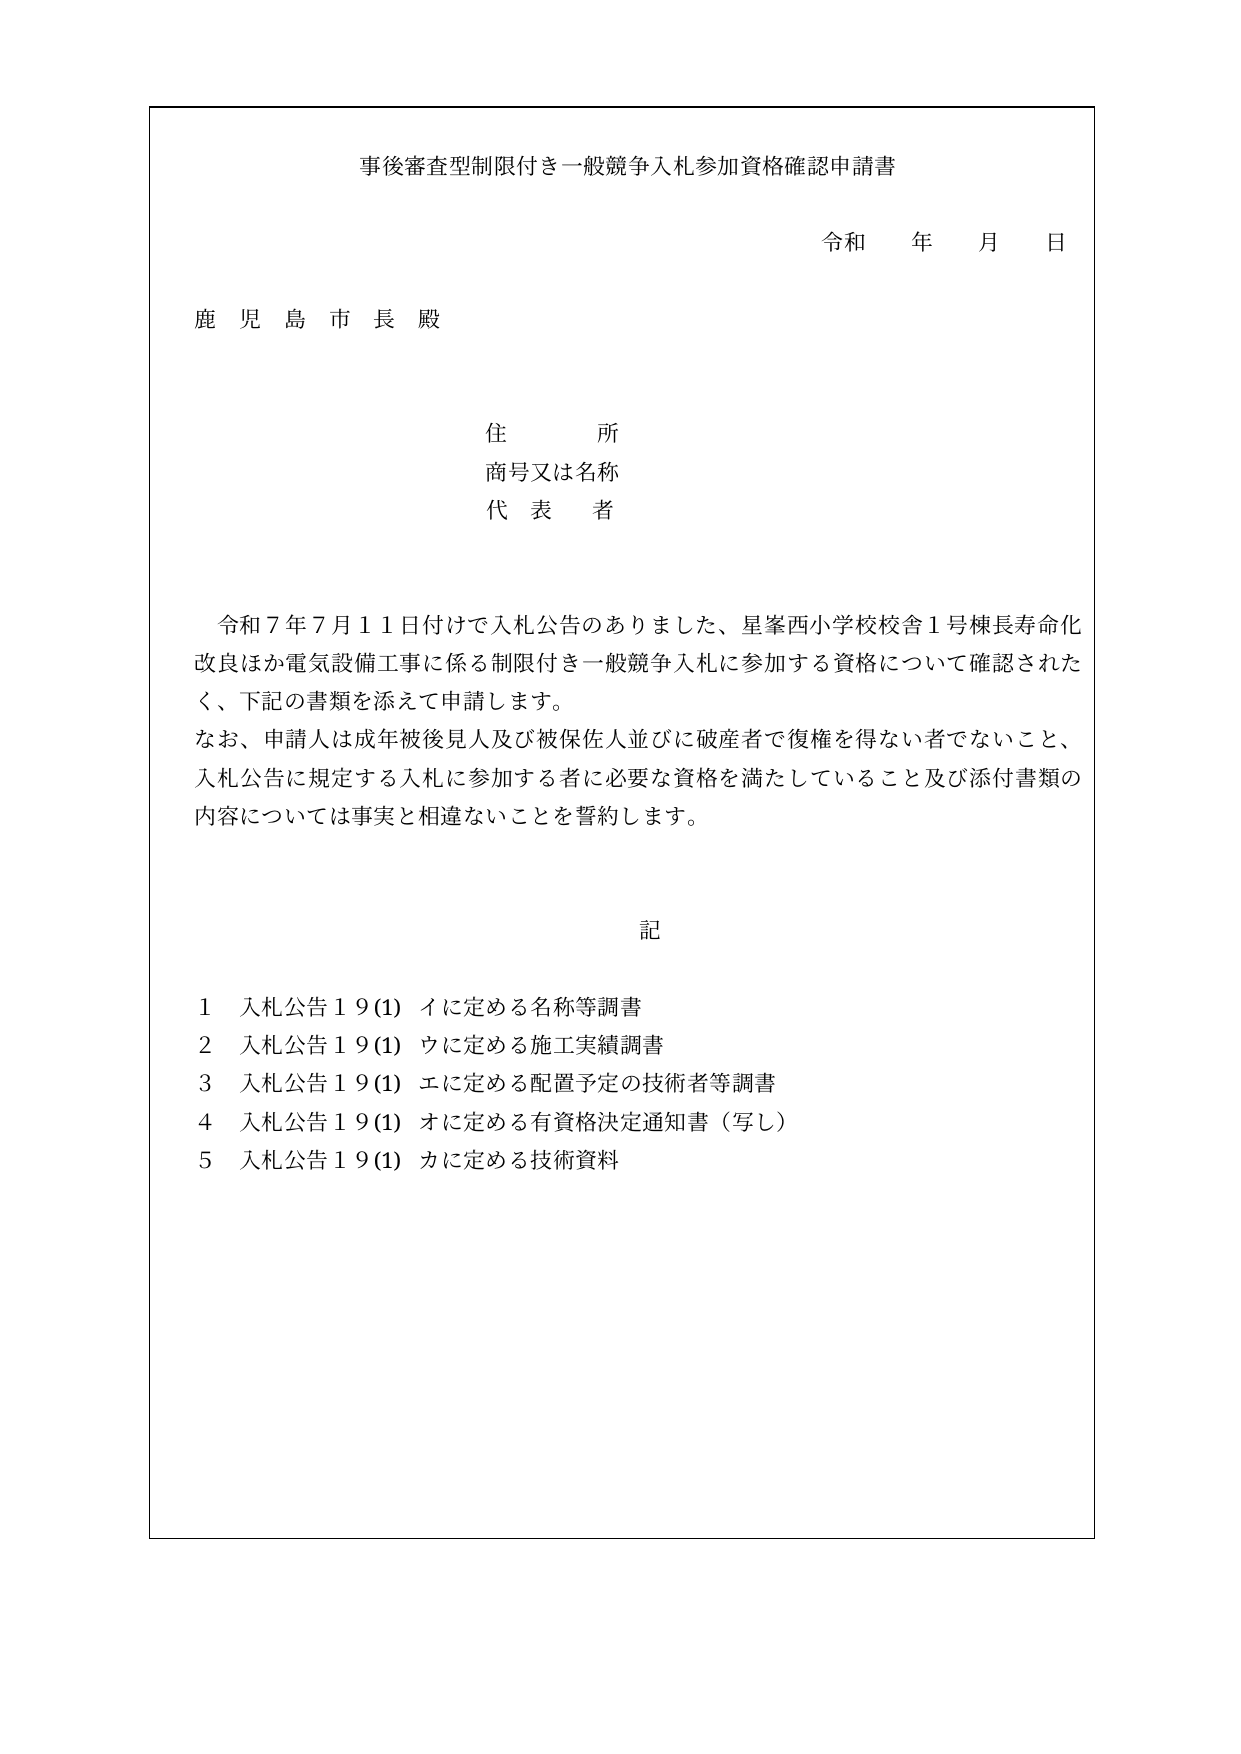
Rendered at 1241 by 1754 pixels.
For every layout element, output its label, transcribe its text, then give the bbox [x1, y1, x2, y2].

table_header 事後審査型制限付き一般競争入札参加資格確認申請書 令和 年 月 日 鹿 児 島 市 長 殿 住 所 商号又は名称 代表者 令和７年７月１１日付けで入札公告のありました、星峯西小学校校舎１号棟長寿命化改良ほか電気設備工事に係る制限付き一般競争入札に参加する資格について確認されたく、下記の書類を添えて申請します。 なお、申請人は成年被後見人及び被保佐人並びに破産者で復権を得ない者でないこと、入札公告に規定する入札に参加する者に必要な資格を満たしていること及び添付書類の内容については事実と相違ないことを誓約します。 記 １ 入札公告１９(1) イに定める名称等調書 ２ 入札公告１９(1) ウに定める施工実績調書 ３ 入札公告１９(1) エに定める配置予定の技術者等調書 ４ 入札公告１９(1) オに定める有資格決定通知書（写し） ５ 入札公告１９(1) カに定める技術資料 [150, 108, 1094, 1538]
